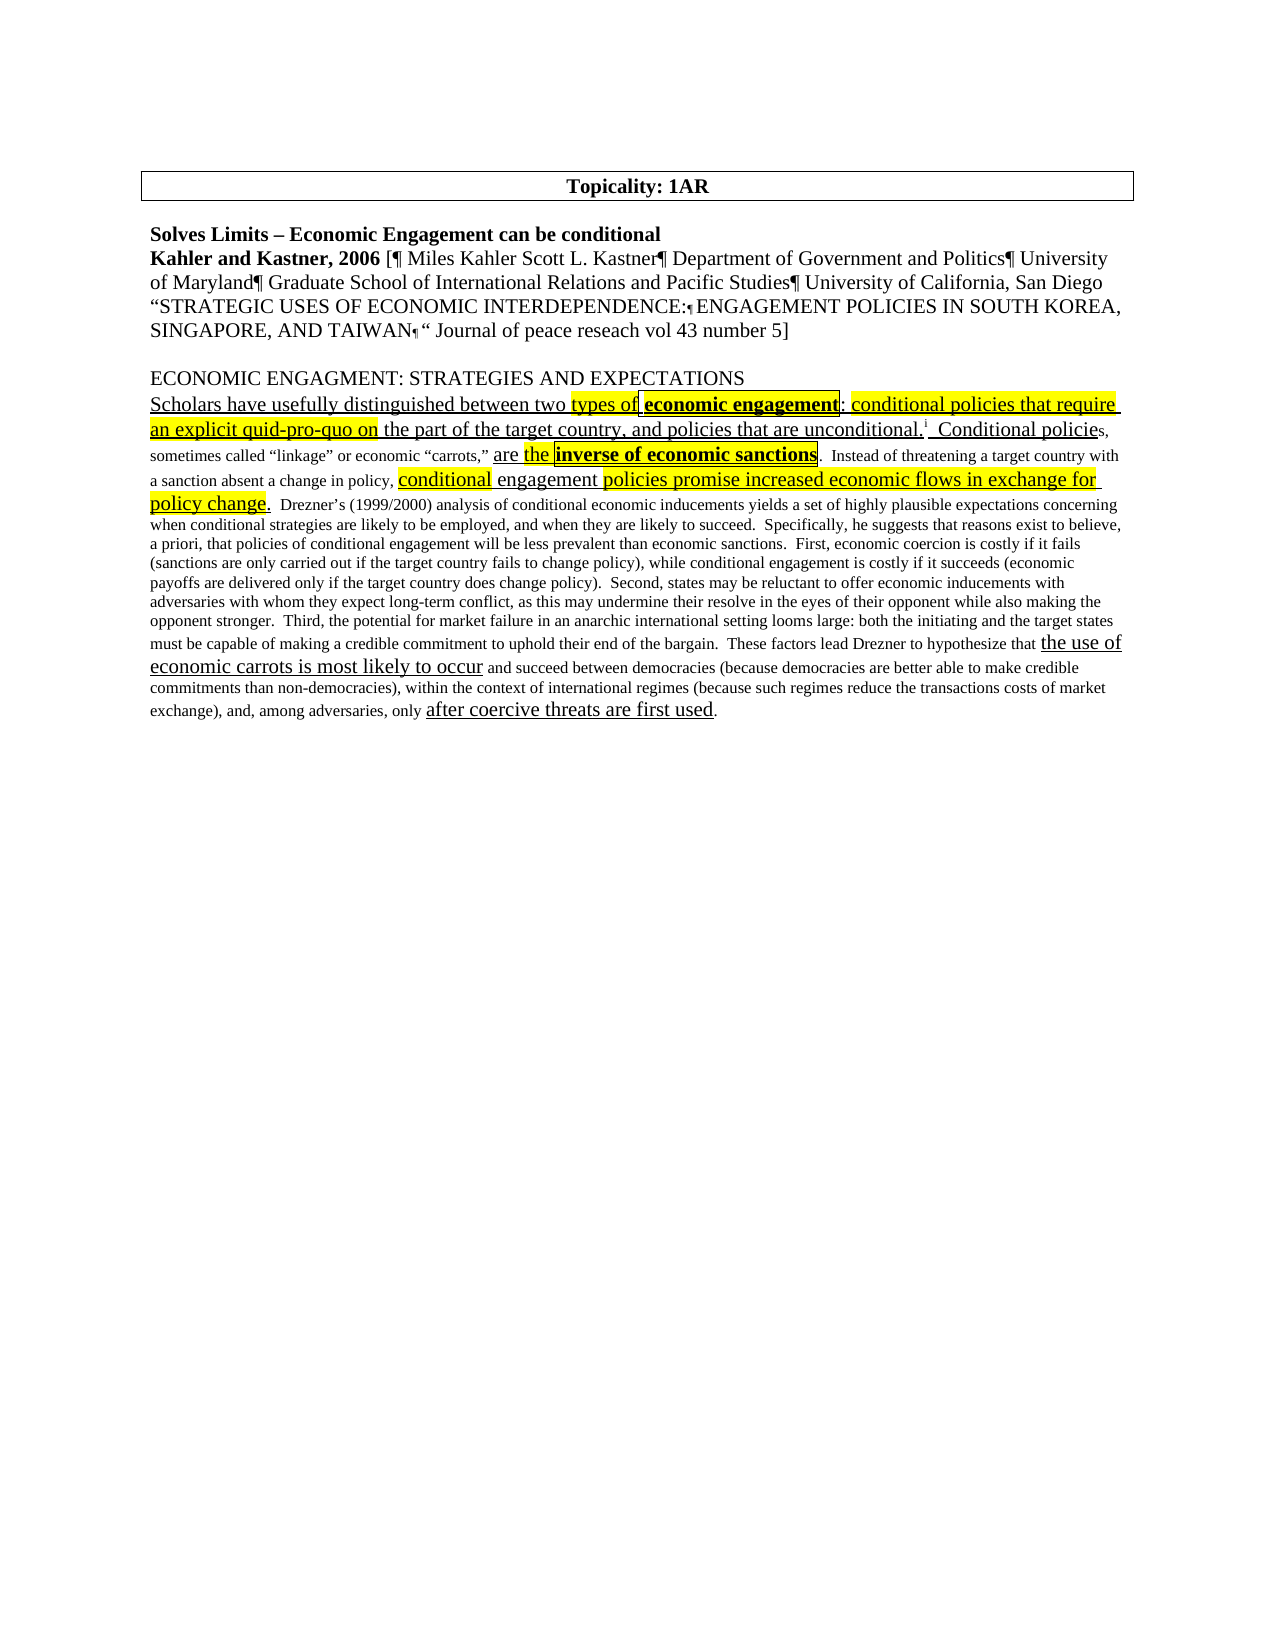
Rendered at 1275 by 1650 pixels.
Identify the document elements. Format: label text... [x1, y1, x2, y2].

subtitle Topicality: 1AR [142, 172, 1133, 200]
text ECONOMIC ENGAGMENT: STRATEGIES AND EXPECTATIONS [150, 366, 1125, 390]
text Scholars have usefully distinguished between two types of economic engagement: conditional policies that require an explicit quid-pro-quo on the part of the target country, and policies that are unconditional. Conditional policies, sometimes called “linkage” or economic “carrots,” are the inverse of economic sanctions. Instead of threatening a target country with a sanction absent a change in policy, conditional engagement policies promise increased economic flows in exchange for policy change. Drezner’s (1999/2000) analysis of conditional economic inducements yields a set of highly plausible expectations concerning when conditional strategies are likely to be employed, and when they are likely to succeed. Specifically, he suggests that reasons exist to believe, a priori, that policies of conditional engagement will be less prevalent than economic sanctions. First, economic coercion is costly if it fails (sanctions are only carried out if the target country fails to change policy), while conditional engagement is costly if it succeeds (economic payoffs are delivered only if the target country does change policy). Second, states may be reluctant to offer economic inducements with adversaries with whom they expect long-term conflict, as this may undermine their resolve in the eyes of their opponent while also making the opponent stronger. Third, the potential for market failure in an anarchic international setting looms large: both the initiating and the target states must be capable of making a credible commitment to uphold their end of the bargain. These factors lead Drezner to hypothesize that the use of economic carrots is most likely to occur and succeed between democracies (because democracies are better able to make credible commitments than non-democracies), within the context of international regimes (because such regimes reduce the transactions costs of market exchange), and, among adversaries, only after coercive threats are first used. [150, 390, 1125, 721]
text Kahler and Kastner, 2006 [¶ Miles Kahler Scott L. Kastner¶ Department of Government and Politics¶ University of Maryland¶ Graduate School of International Relations and Pacific Studies¶ University of California, San Diego “STRATEGIC USES OF ECONOMIC INTERDEPENDENCE:¶ ENGAGEMENT POLICIES IN SOUTH KOREA, SINGAPORE, AND TAIWAN¶ “ Journal of peace reseach vol 43 number 5] [150, 246, 1125, 342]
subtitle Solves Limits – Economic Engagement can be conditional [150, 222, 1125, 246]
